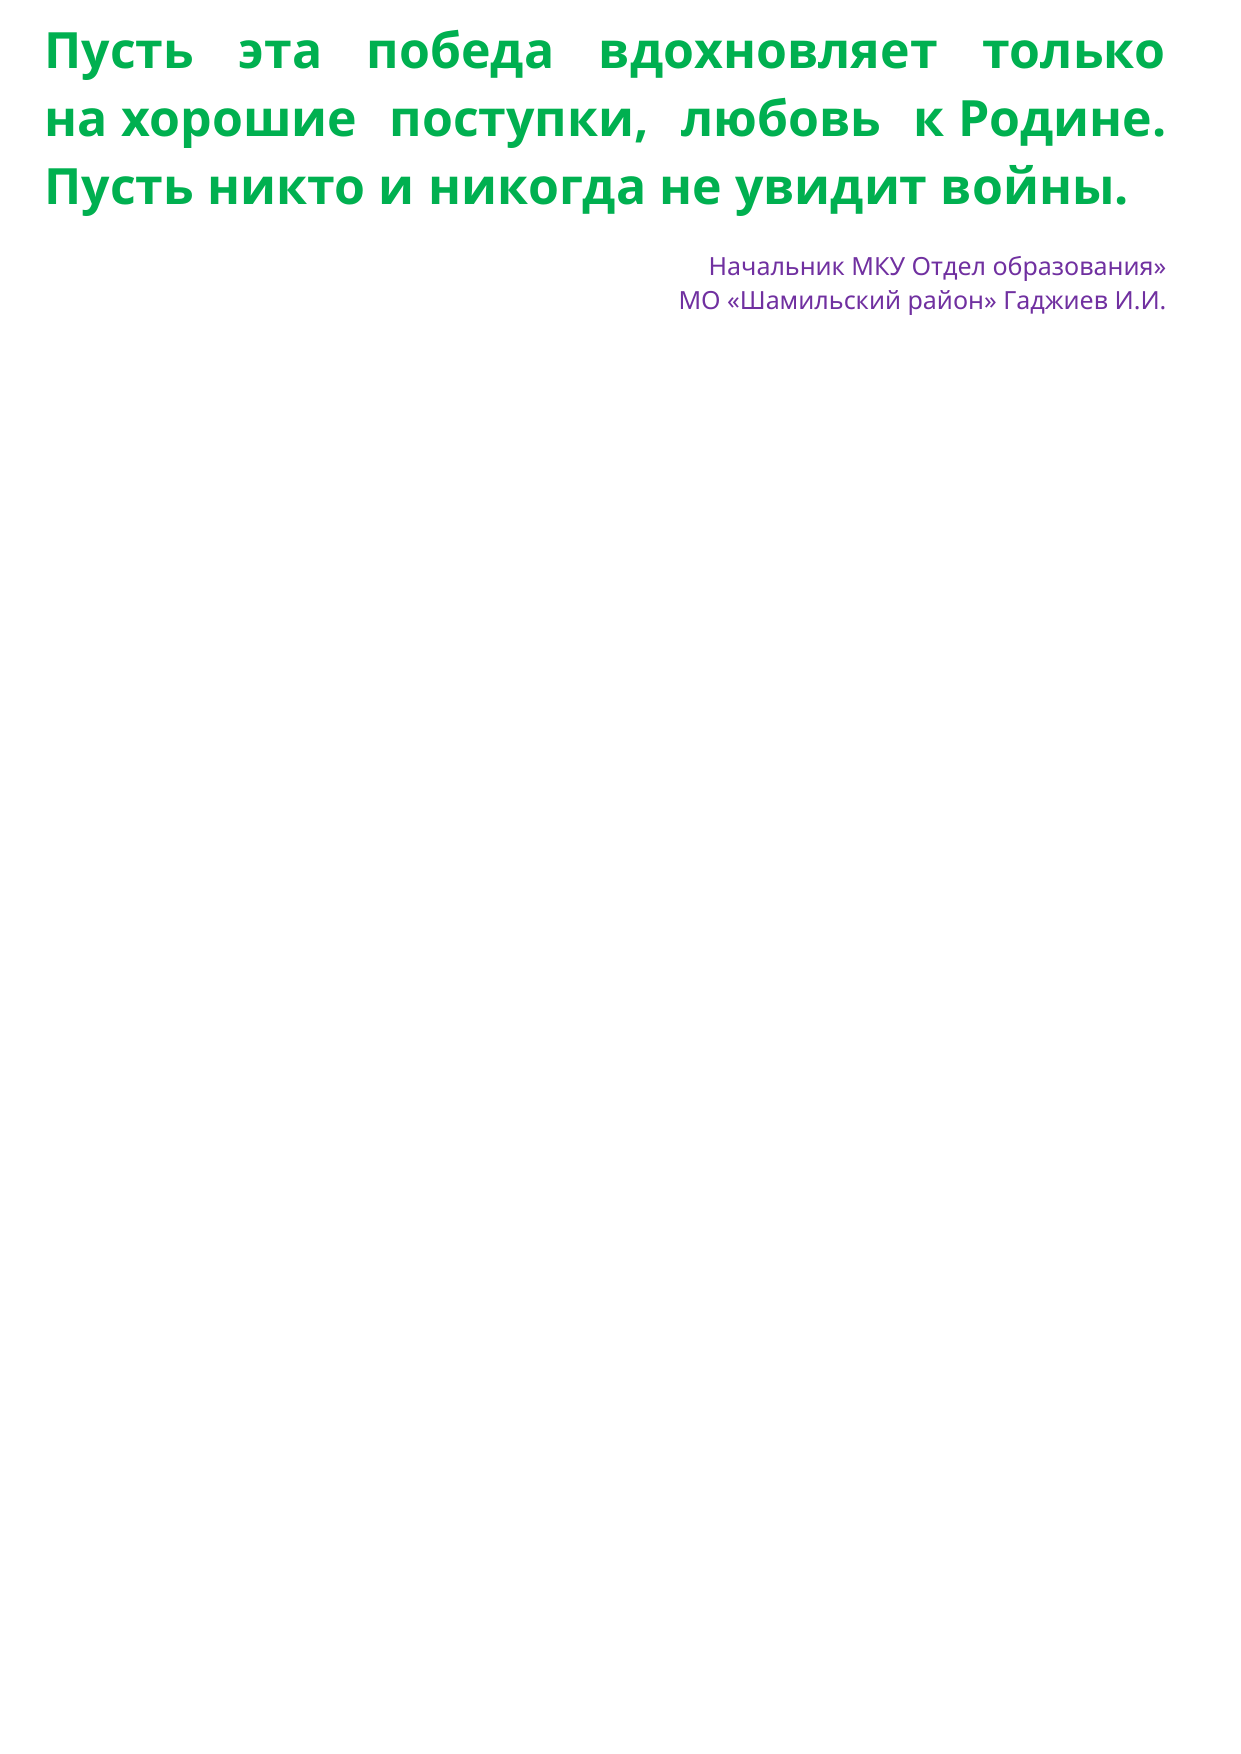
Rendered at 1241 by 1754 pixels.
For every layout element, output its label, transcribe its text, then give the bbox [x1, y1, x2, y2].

text МО «Шамильский район» Гаджиев И.И. [44, 282, 1167, 344]
text Начальник МКУ Отдел образования» [44, 248, 1167, 282]
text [44, 15, 1167, 219]
